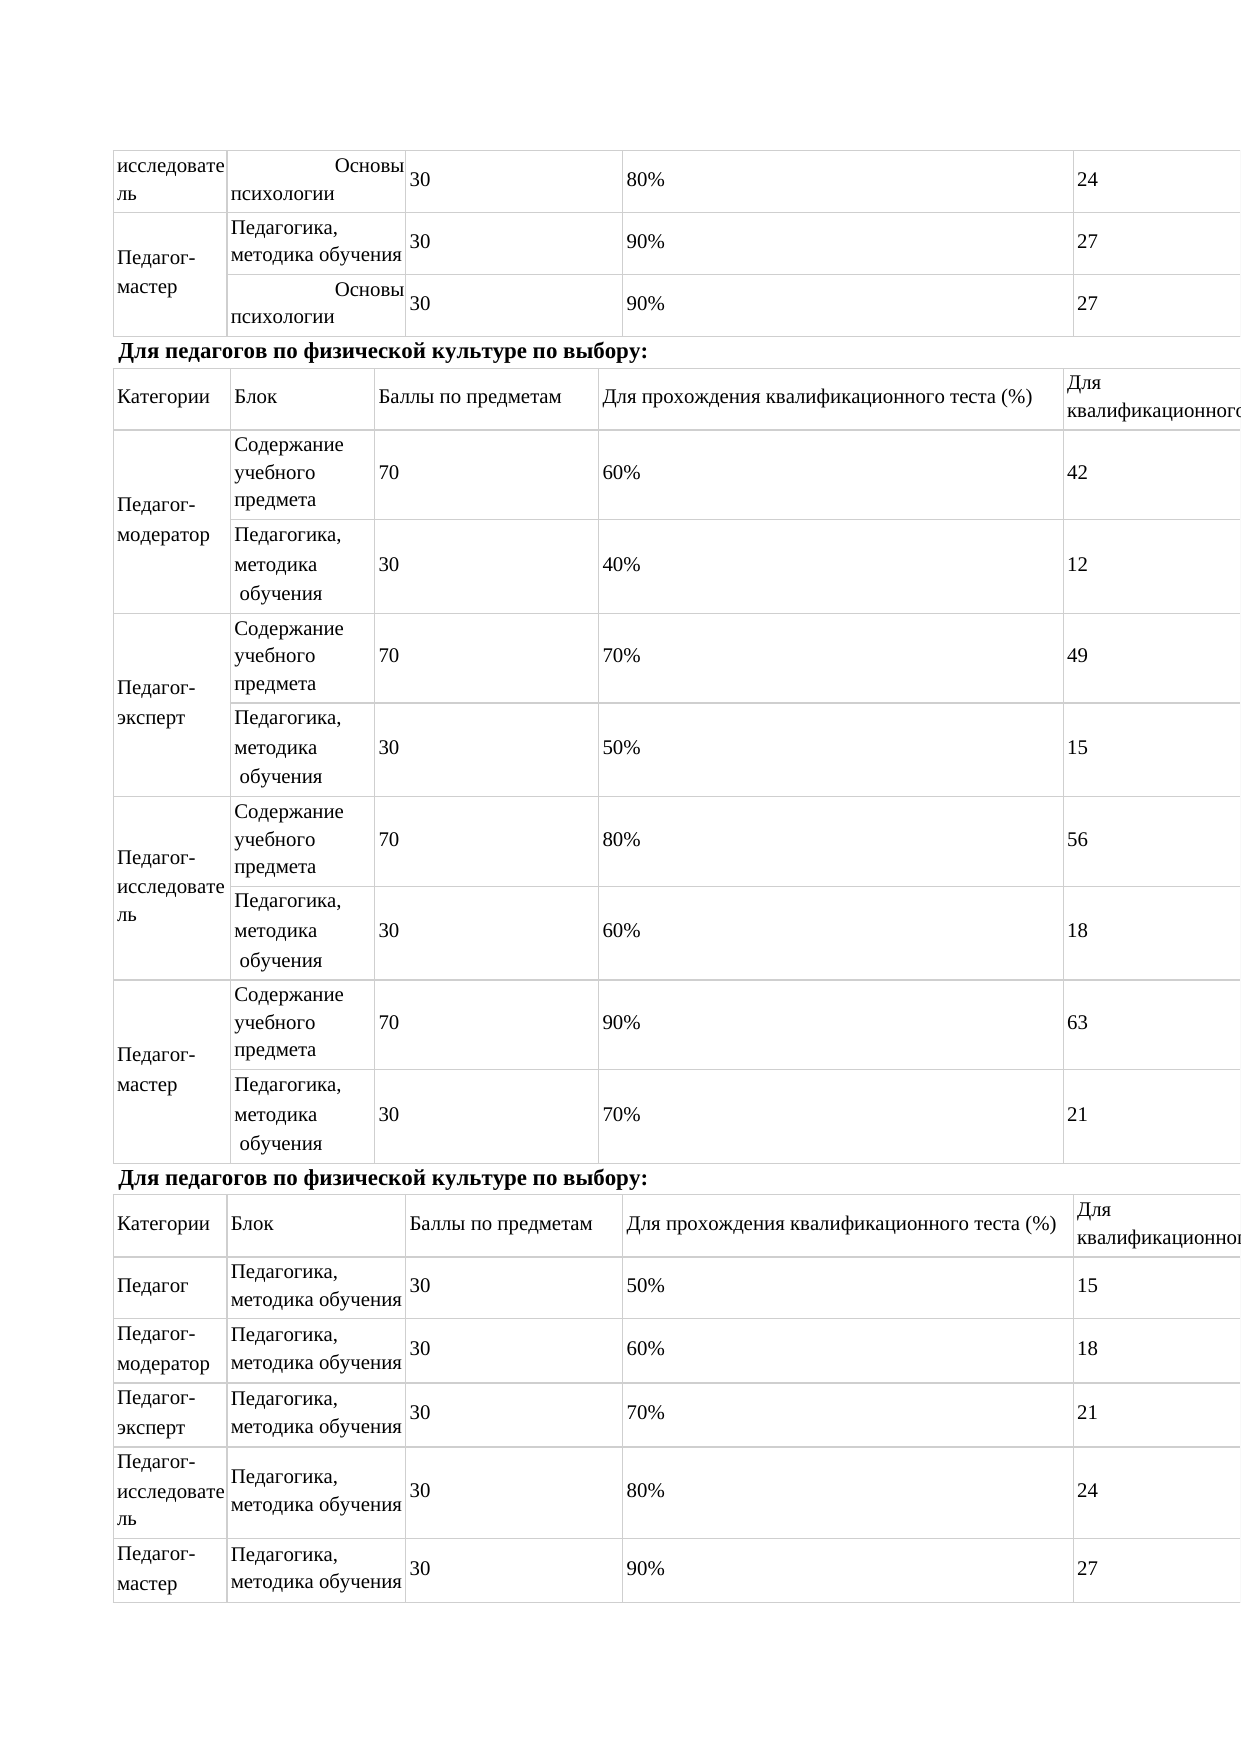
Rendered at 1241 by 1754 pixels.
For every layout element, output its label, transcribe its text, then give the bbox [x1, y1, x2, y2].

table_cell Педагогика, методика обучения [231, 1070, 374, 1163]
table_cell 50% [623, 1258, 1073, 1318]
table_header Категории [114, 1195, 226, 1256]
table_cell 21 [1074, 1384, 1240, 1446]
table_cell 80% [623, 1448, 1073, 1538]
table_cell Содержание учебного предмета [231, 797, 374, 886]
table_header Категории [114, 369, 230, 429]
table_header Блок [228, 1195, 405, 1256]
table_cell 15 [1074, 1258, 1240, 1318]
table_cell Содержание учебного предмета [231, 614, 374, 702]
table_cell 40% [599, 520, 1063, 613]
table_cell Педагог- модератор [114, 431, 230, 613]
table_cell 18 [1064, 887, 1240, 979]
table_cell 21 [1064, 1070, 1240, 1163]
table_header Для прохождения квалификационного теста (баллы) [1074, 1195, 1240, 1256]
table_cell 27 [1074, 213, 1240, 274]
table_cell 24 [1074, 151, 1240, 212]
table_cell Педагог- мастер [114, 1539, 226, 1602]
table_cell Педагогика, методика обучения [228, 1539, 405, 1602]
table_cell 70% [599, 614, 1063, 702]
table_cell Педагог- эксперт [114, 1384, 226, 1446]
table_header Блок [231, 369, 374, 429]
text Для педагогов по физической культуре по выбору: [112, 337, 1128, 363]
table_cell Педагогика, методика обучения [231, 704, 374, 796]
table_cell Педагогика, методика обучения [228, 1319, 405, 1382]
table_cell Основы психологии [228, 151, 405, 212]
table_cell Педагог- исследователь [114, 1448, 226, 1538]
table_cell 30 [375, 704, 598, 796]
table_cell Педагог- исследователь [114, 797, 230, 979]
table_cell 63 [1064, 981, 1240, 1069]
table_cell 49 [1064, 614, 1240, 702]
table_cell 80% [599, 797, 1063, 886]
table_cell 30 [406, 213, 622, 274]
table_cell Содержание учебного предмета [231, 431, 374, 519]
table_cell 30 [406, 1448, 622, 1538]
table_cell Содержание учебного предмета [231, 981, 374, 1069]
table_cell Педагогика, методика обучения [231, 520, 374, 613]
table_cell 30 [406, 1319, 622, 1382]
table_cell 30 [406, 1384, 622, 1446]
table_cell 90% [623, 1539, 1073, 1602]
table_cell 80% [623, 151, 1073, 212]
table_header Баллы по предметам [375, 369, 598, 429]
table_cell Педагогика, методика обучения [228, 213, 405, 274]
table_cell 60% [599, 887, 1063, 979]
table_cell 30 [375, 520, 598, 613]
table_cell 30 [406, 1539, 622, 1602]
table_cell 56 [1064, 797, 1240, 886]
table_header Для прохождения квалификационного теста (баллы) [1064, 369, 1240, 429]
table_cell 30 [375, 887, 598, 979]
table_cell 12 [1064, 520, 1240, 613]
table_cell 30 [406, 275, 622, 336]
table_cell 30 [406, 1258, 622, 1318]
table_cell 70 [375, 981, 598, 1069]
table_cell 42 [1064, 431, 1240, 519]
table_cell 70% [599, 1070, 1063, 1163]
table_cell 70 [375, 797, 598, 886]
table_cell 70 [375, 614, 598, 702]
text Для педагогов по физической культуре по выбору: [112, 1164, 1128, 1190]
table_cell 50% [599, 704, 1063, 796]
table_cell 30 [375, 1070, 598, 1163]
table_cell Педагогика, методика обучения [228, 1448, 405, 1538]
table_cell Основы психологии [228, 275, 405, 336]
table_cell Педагогика, методика обучения [228, 1384, 405, 1446]
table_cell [114, 151, 226, 212]
table_cell 90% [599, 981, 1063, 1069]
table_cell 90% [623, 213, 1073, 274]
table_cell 27 [1074, 275, 1240, 336]
table_cell 24 [1074, 1448, 1240, 1538]
table_cell 30 [406, 151, 622, 212]
table_cell Педагогика, методика обучения [228, 1258, 405, 1318]
table_cell 60% [599, 431, 1063, 519]
table_header Для прохождения квалификационного теста (%) [623, 1195, 1073, 1256]
table_cell Педагог- мастер [114, 213, 226, 336]
table_cell Педагог [114, 1258, 226, 1318]
table_cell 18 [1074, 1319, 1240, 1382]
table_cell 15 [1064, 704, 1240, 796]
table_cell 70% [623, 1384, 1073, 1446]
table_header Для прохождения квалификационного теста (%) [599, 369, 1063, 429]
table_cell 27 [1074, 1539, 1240, 1602]
table_cell Педагог- эксперт [114, 614, 230, 796]
table_cell Педагогика, методика обучения [231, 887, 374, 979]
table_cell Педагог- модератор [114, 1319, 226, 1382]
table_header Баллы по предметам [406, 1195, 622, 1256]
table_cell 90% [623, 275, 1073, 336]
table_cell 70 [375, 431, 598, 519]
table_cell 60% [623, 1319, 1073, 1382]
table_cell Педагог- мастер [114, 981, 230, 1163]
